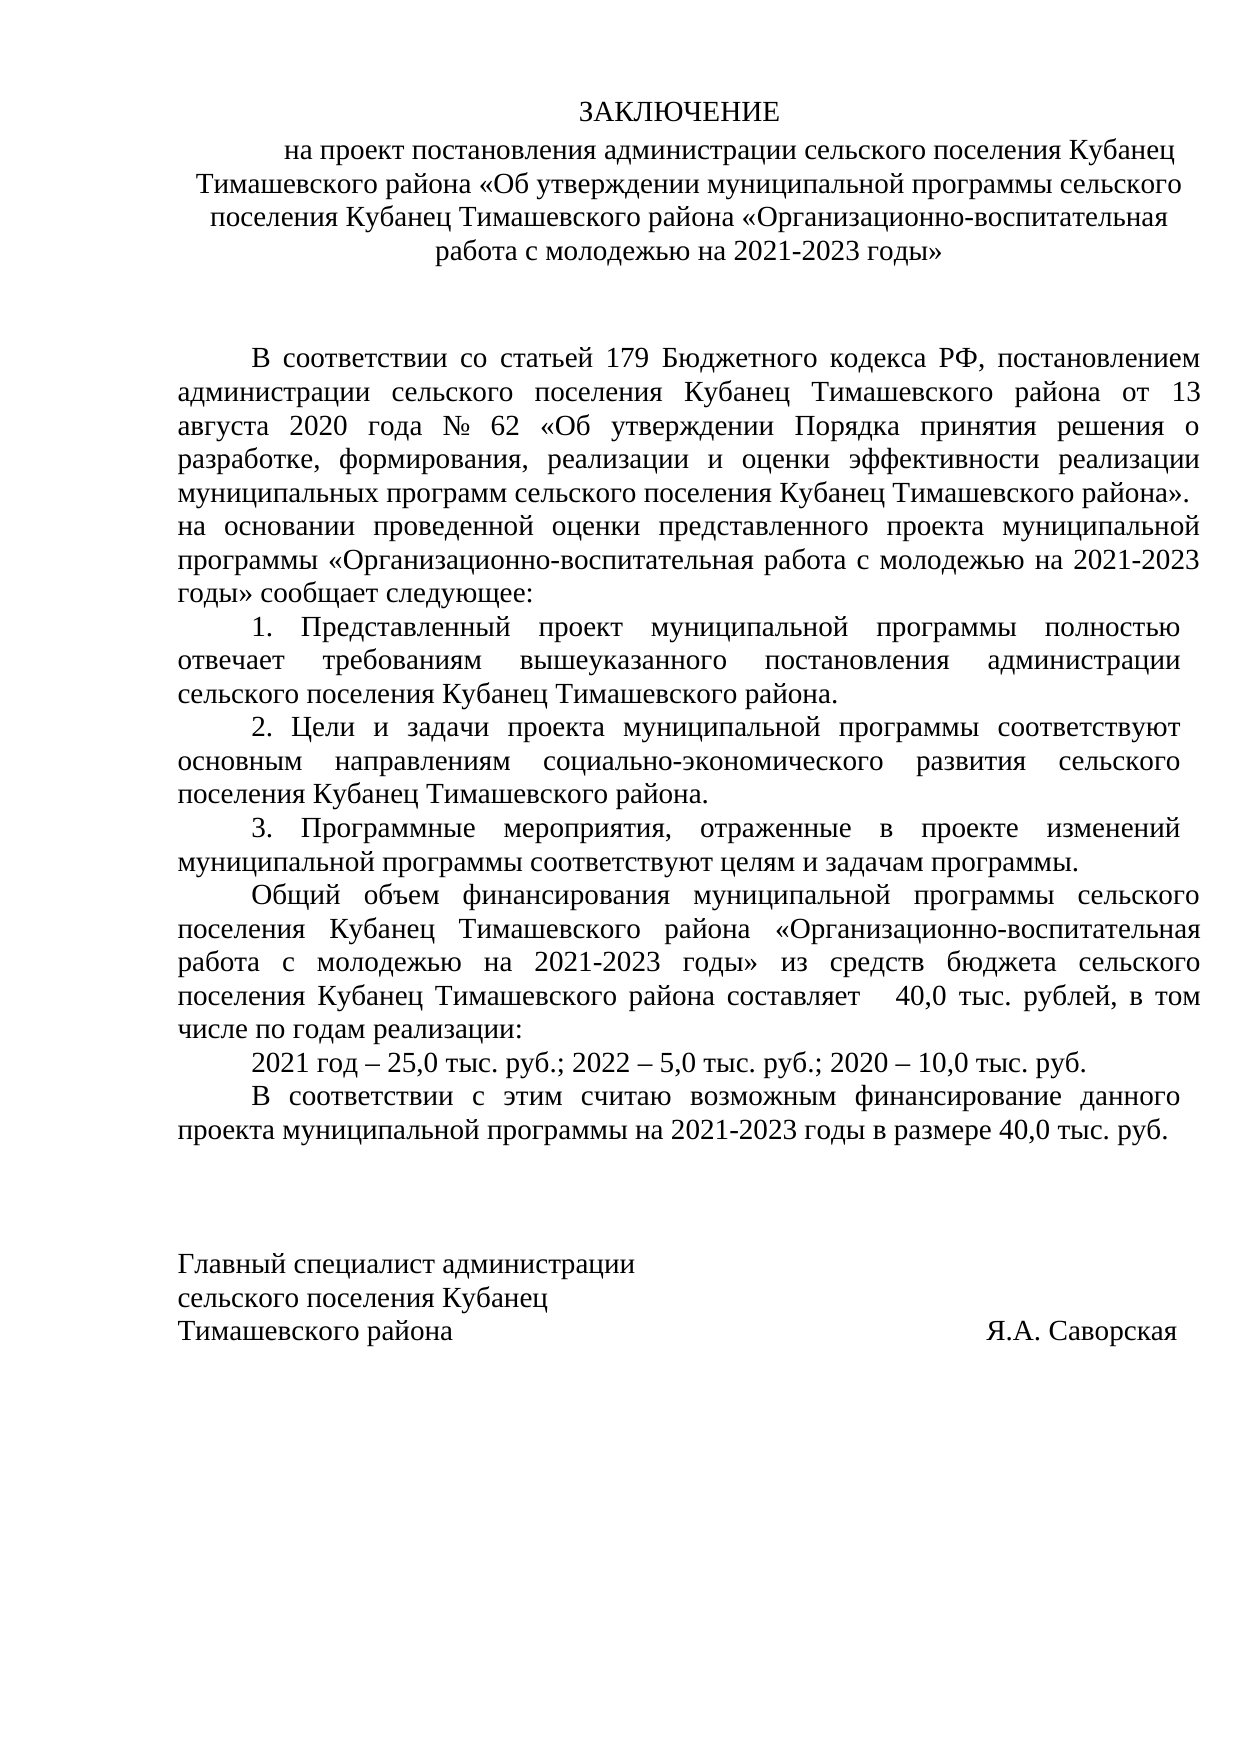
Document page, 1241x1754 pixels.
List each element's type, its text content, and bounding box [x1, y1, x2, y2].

text ЗАКЛЮЧЕНИЕ [177, 94, 1181, 127]
text на проект постановления администрации сельского поселения Кубанец Тимашевского района «Об утверждении муниципальной программы сельского поселения Кубанец Тимашевского района «Организационно-воспитательная работа с молодежью на 2021-2023 годы» [177, 132, 1201, 266]
text 3. Программные мероприятия, отраженные в проекте изменений муниципальной программы соответствуют целям и задачам программы. [177, 810, 1181, 877]
text на основании проведенной оценки представленного проекта муниципальной программы «Организационно-воспитательная работа с молодежью на 2021-2023 годы» сообщает следующее: [177, 508, 1201, 609]
text В соответствии с этим считаю возможным финансирование данного проекта муниципальной программы на 2021-2023 годы в размере 40,0 тыс. руб. [177, 1078, 1181, 1146]
text 1. Представленный проект муниципальной программы полностью отвечает требованиям вышеуказанного постановления администрации сельского поселения Кубанец Тимашевского района. [177, 609, 1181, 709]
text Тимашевского района Я.А. Саворская [177, 1313, 1201, 1347]
text 2021 год – 25,0 тыс. руб.; 2022 – 5,0 тыс. руб.; 2020 – 10,0 тыс. руб. [177, 1045, 1181, 1078]
text Главный специалист администрации [177, 1246, 1201, 1280]
text В соответствии со статьей 179 Бюджетного кодекса РФ, постановлением администрации сельского поселения Кубанец Тимашевского района от 13 августа 2020 года № 62 «Об утверждении Порядка принятия решения о разработке, формирования, реализации и оценки эффективности реализации муниципальных программ сельского поселения Кубанец Тимашевского района». [177, 341, 1201, 508]
text 2. Цели и задачи проекта муниципальной программы соответствуют основным направлениям социально-экономического развития сельского поселения Кубанец Тимашевского района. [177, 709, 1181, 810]
text Общий объем финансирования муниципальной программы сельского поселения Кубанец Тимашевского района «Организационно-воспитательная работа с молодежью на 2021-2023 годы» из средств бюджета сельского поселения Кубанец Тимашевского района составляет 40,0 тыс. рублей, в том числе по годам реализации: [177, 877, 1201, 1045]
text сельского поселения Кубанец [177, 1280, 1201, 1313]
